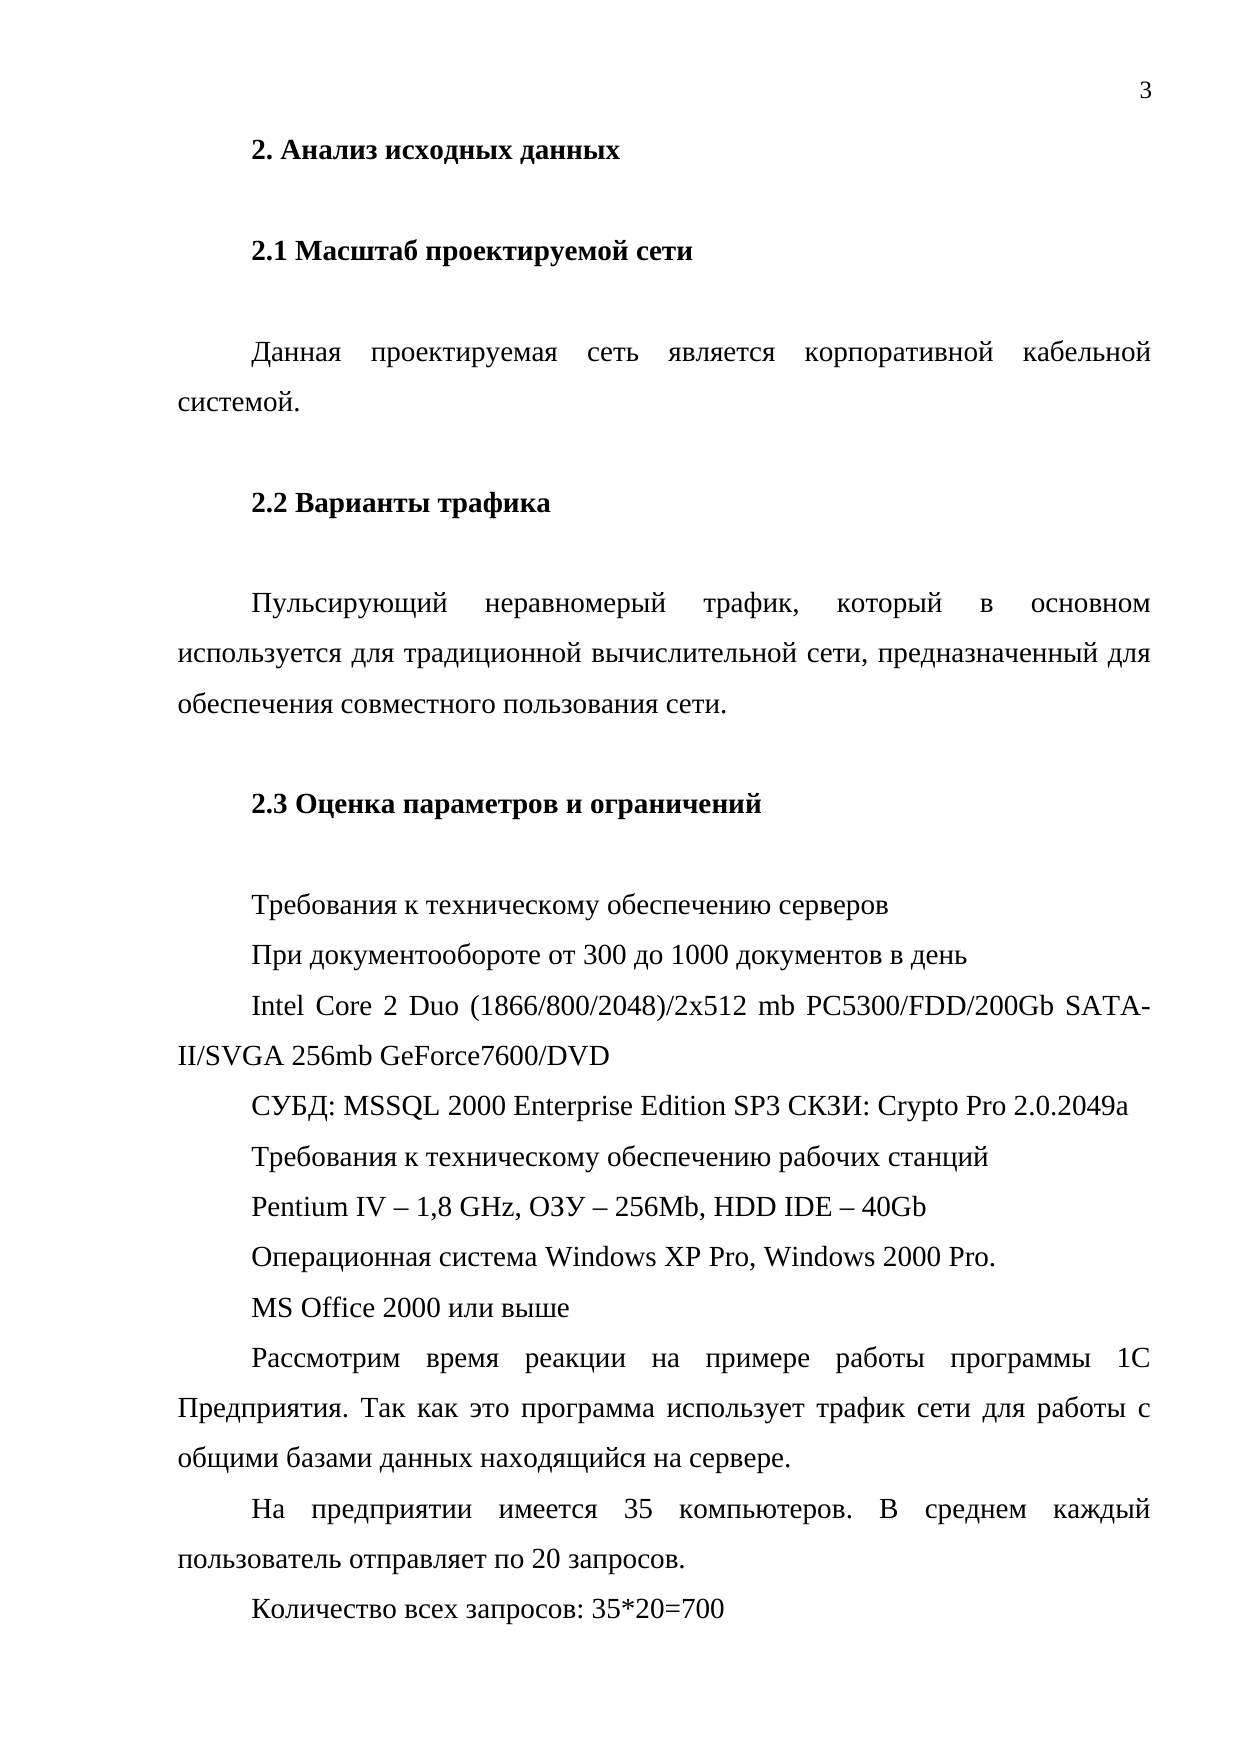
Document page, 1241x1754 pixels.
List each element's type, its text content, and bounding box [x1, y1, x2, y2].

text MS Office 2000 или выше [177, 1290, 1152, 1323]
subtitle 2.2 Варианты трафика [177, 485, 1152, 518]
text Пульсирующий неравномерый трафик, который в основном используется для традиционной вычислительной сети, предназначенный для обеспечения совместного пользования сети. [177, 585, 1152, 719]
text Количество всех запросов: 35*20=700 [177, 1592, 1152, 1625]
text Операционная система Windows XP Pro, Windows 2000 Pro. [177, 1239, 1152, 1273]
text Pentium IV – 1,8 GHz, ОЗУ – 256Mb, HDD IDE – 40Gb [177, 1189, 1152, 1223]
text Intel Core 2 Duo (1866/800/2048)/2x512 mb PC5300/FDD/200Gb SATA-II/SVGA 256mb GeForce7600/DVD [177, 988, 1152, 1072]
text Требования к техническому обеспечению серверов [177, 887, 1152, 921]
text Требования к техническому обеспечению рабочих станций [177, 1139, 1152, 1172]
text Рассмотрим время реакции на примере работы программы 1С Предприятия. Так как это программа использует трафик сети для работы с общими базами данных находящийся на сервере. [177, 1340, 1152, 1474]
text СУБД: MSSQL 2000 Enterprise Edition SP3 СКЗИ: Crypto Pro 2.0.2049a [177, 1088, 1152, 1122]
text На предприятии имеется 35 компьютеров. В среднем каждый пользователь отправляет по 20 запросов. [177, 1491, 1152, 1575]
text При документообороте от 300 до 1000 документов в день [177, 937, 1152, 971]
subtitle 2. Анализ исходных данных [177, 132, 1152, 166]
text Данная проектируемая сеть является корпоративной кабельной системой. [177, 334, 1152, 418]
text 2.3 Оценка параметров и ограничений [177, 787, 1152, 820]
subtitle 2.1 Масштаб проектируемой сети [177, 233, 1152, 267]
